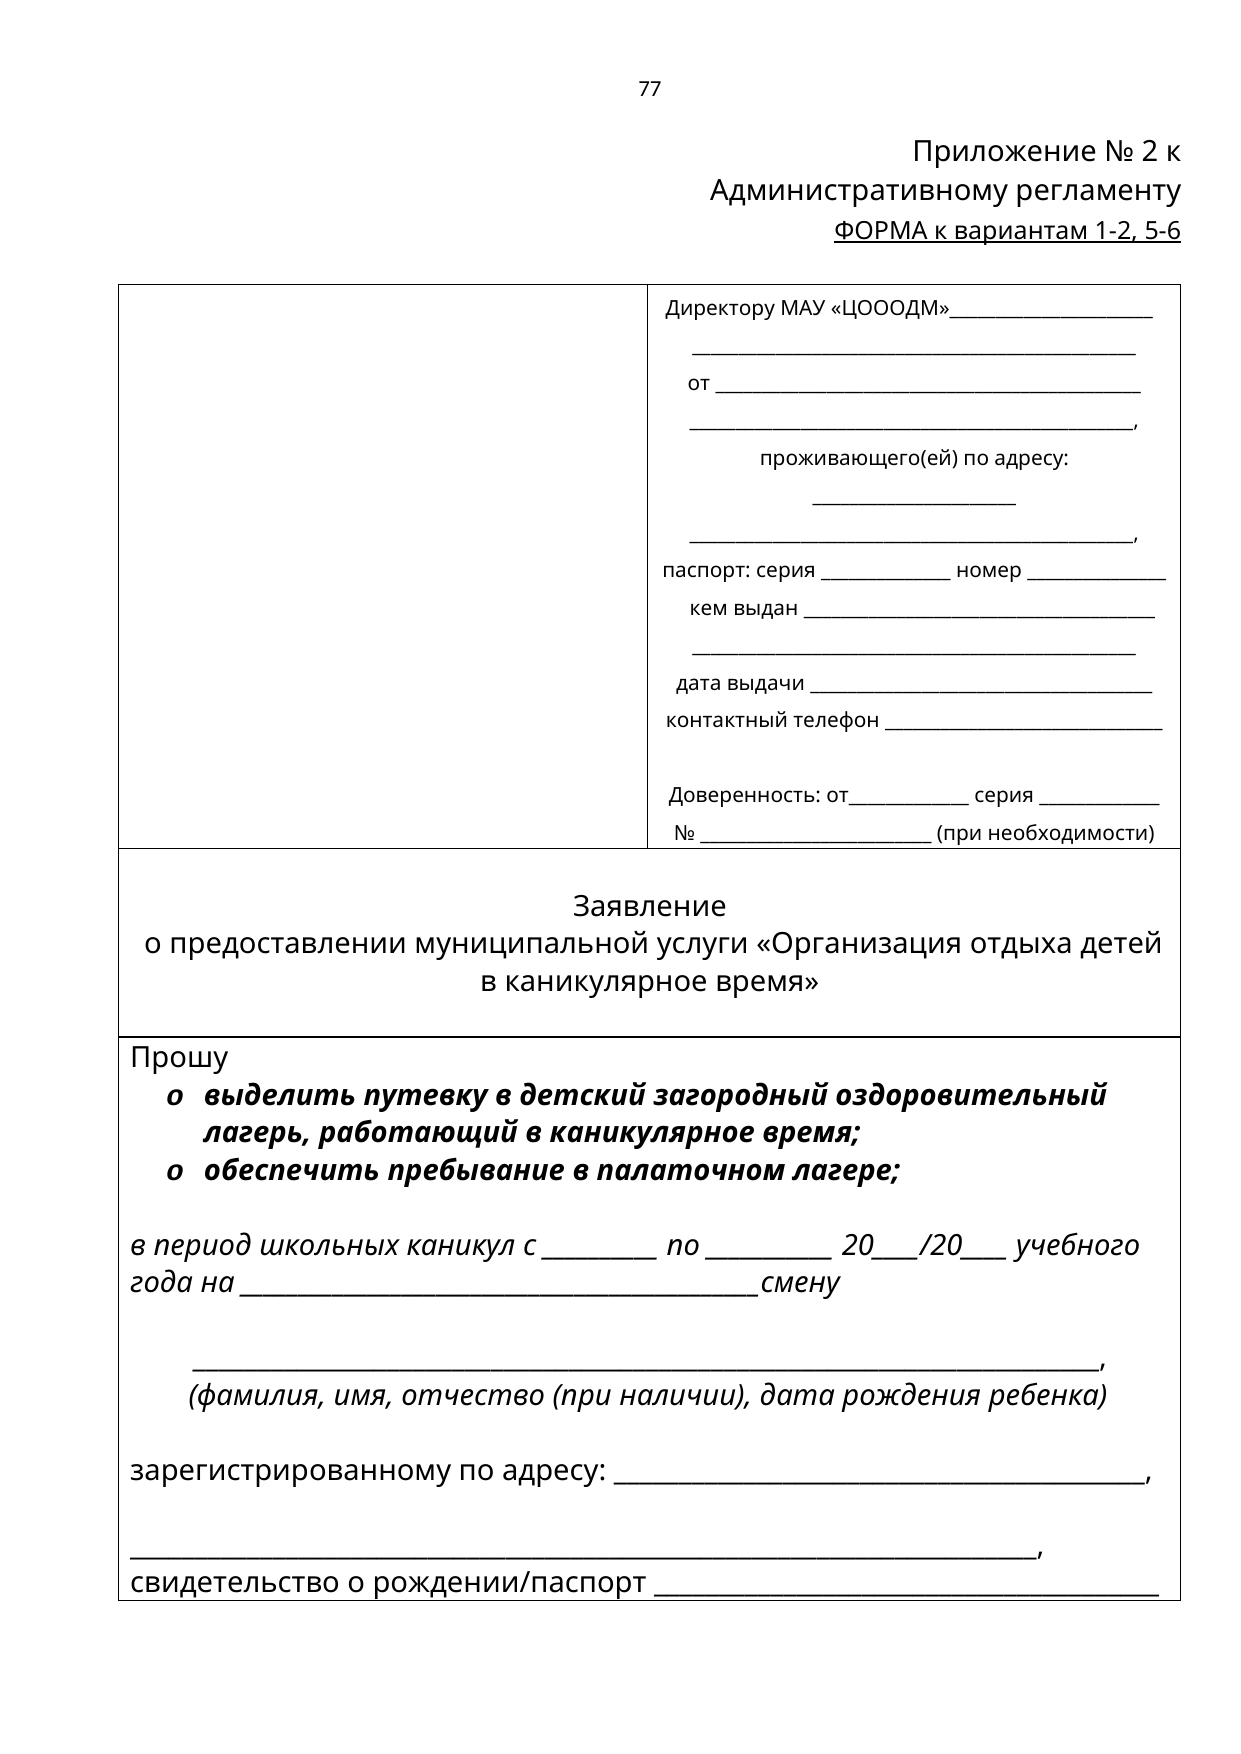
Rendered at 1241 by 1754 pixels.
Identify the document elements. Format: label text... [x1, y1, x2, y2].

text Административному регламенту [679, 169, 1181, 209]
table_header Директору МАУ «ЦОООДМ»______________________ ________________________________________________ от ______________________________________________ ________________________________________________, проживающего(ей) по адресу: ______________________ ________________________________________________, паспорт: серия ______________ номер _______________ кем выдан ______________________________________ ________________________________________________ дата выдачи _____________________________________ контактный телефон ______________________________ Доверенность: от_____________ серия _____________ № _________________________ (при необходимости) [648, 285, 1180, 848]
text ФОРМА к вариантам 1-2, 5-6 [118, 209, 1181, 247]
table_cell Заявление о предоставлении муниципальной услуги «Организация отдыха детей в каникулярное время» [119, 849, 1180, 1036]
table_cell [119, 1038, 1180, 1600]
text Приложение № 2 к [694, 130, 1181, 169]
table_header [119, 285, 647, 848]
